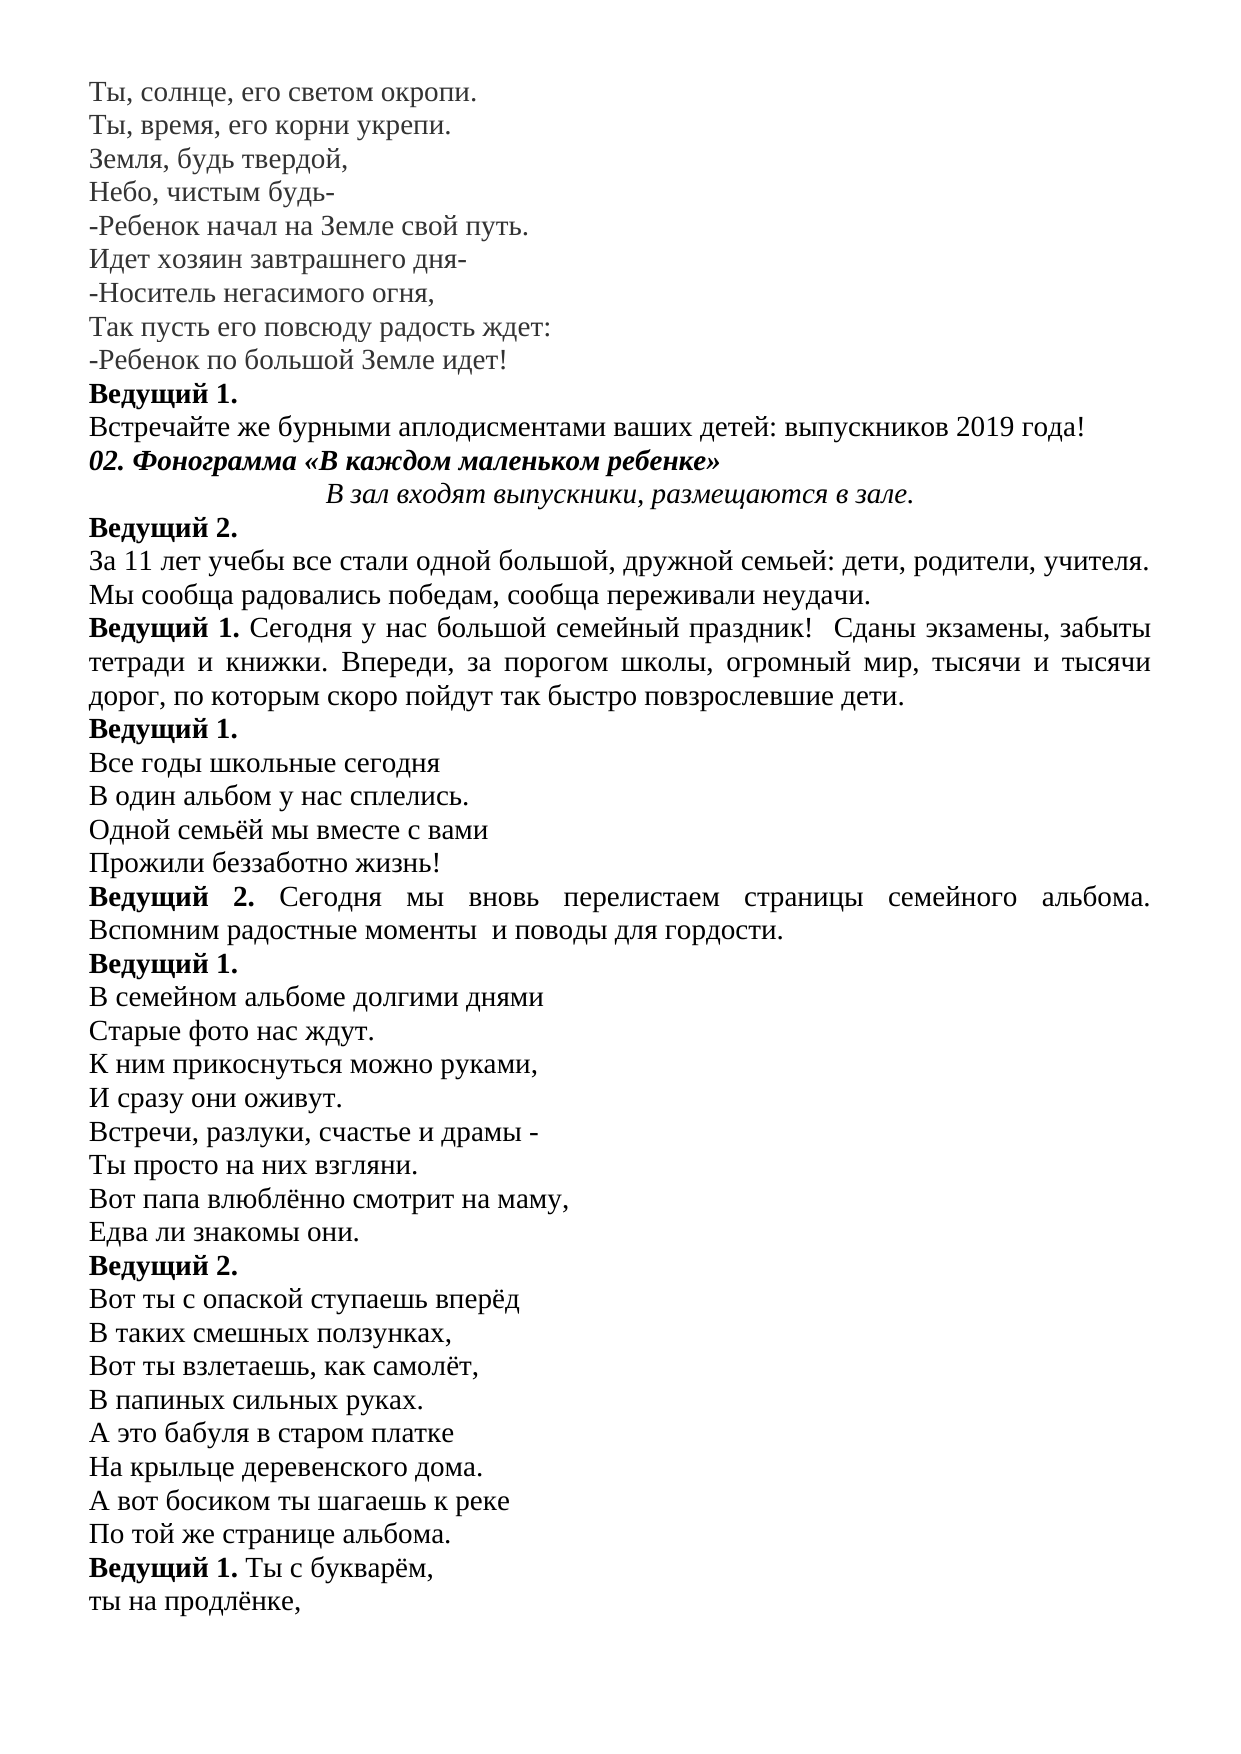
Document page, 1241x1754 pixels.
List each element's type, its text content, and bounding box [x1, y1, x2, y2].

text В семейном альбоме долгими днями [89, 979, 1152, 1013]
text Одной семьёй мы вместе с вами [88, 812, 1152, 845]
text Встречайте же бурными аплодисментами ваших детей: выпускников 2019 года! [88, 409, 1152, 443]
text Прожили беззаботно жизнь! [88, 845, 1152, 879]
text Старые фото нас ждут. [89, 1013, 1152, 1047]
text 02. Фонограмма «В каждом маленьком ребенке» [88, 443, 1152, 476]
text В один альбом у нас сплелись. [88, 778, 1152, 812]
text К ним прикоснуться можно руками, [89, 1047, 1152, 1080]
text За 11 лет учебы все стали одной большой, дружной семьей: дети, родители, учителя. Мы сообща радовались победам, сообща переживали неудачи. [88, 543, 1152, 611]
text Ты просто на них взгляни. [89, 1147, 1152, 1181]
text Едва ли знакомы они. [89, 1214, 1152, 1248]
text Ведущий 2. [88, 510, 1152, 543]
text Ведущий 1. [89, 946, 1152, 979]
text Вот папа влюблённо смотрит на маму, [89, 1181, 1152, 1214]
text Встречи, разлуки, счастье и драмы - [89, 1114, 1152, 1147]
text Ты, солнце, его светом окропи. Ты, время, его корни укрепи. Земля, будь твердой, Небо, чистым будь- -Ребенок начал на Земле свой путь. Идет хозяин завтрашнего дня- -Носитель негасимого огня, Так пусть его повсюду радость ждет: -Ребенок по большой Земле идет! [88, 74, 1152, 376]
text Ведущий 1. [88, 376, 1152, 409]
text Вот ты с опаской ступаешь вперёд [89, 1281, 1152, 1315]
text В зал входят выпускники, размещаются в зале. [88, 476, 1152, 510]
text Вот ты взлетаешь, как самолёт, [89, 1348, 1152, 1382]
text А это бабуля в старом платке [89, 1416, 1152, 1449]
text Ведущий 2. Сегодня мы вновь перелистаем страницы семейного альбома. Вспомним радостные моменты и поводы для гордости. [89, 879, 1152, 946]
text Все годы школьные сегодня [88, 745, 1152, 778]
text Ведущий 1. [88, 711, 1152, 745]
text На крыльце деревенского дома. [89, 1449, 1152, 1483]
text А вот босиком ты шагаешь к реке [89, 1483, 1152, 1516]
text Ведущий 2. [89, 1248, 1152, 1281]
text В папиных сильных руках. [89, 1382, 1152, 1416]
text И сразу они оживут. [89, 1080, 1152, 1114]
text Ведущий 1. Сегодня у нас большой семейный праздник! Сданы экзамены, забыты тетради и книжки. Впереди, за порогом школы, огромный мир, тысячи и тысячи дорог, по которым скоро пойдут так быстро повзрослевшие дети. [88, 611, 1152, 711]
text В таких смешных ползунках, [89, 1315, 1152, 1348]
text Ведущий 1. Ты с букварём, [89, 1550, 1152, 1583]
text ты на продлёнке, [89, 1583, 1152, 1617]
text По той же странице альбома. [89, 1516, 1152, 1550]
